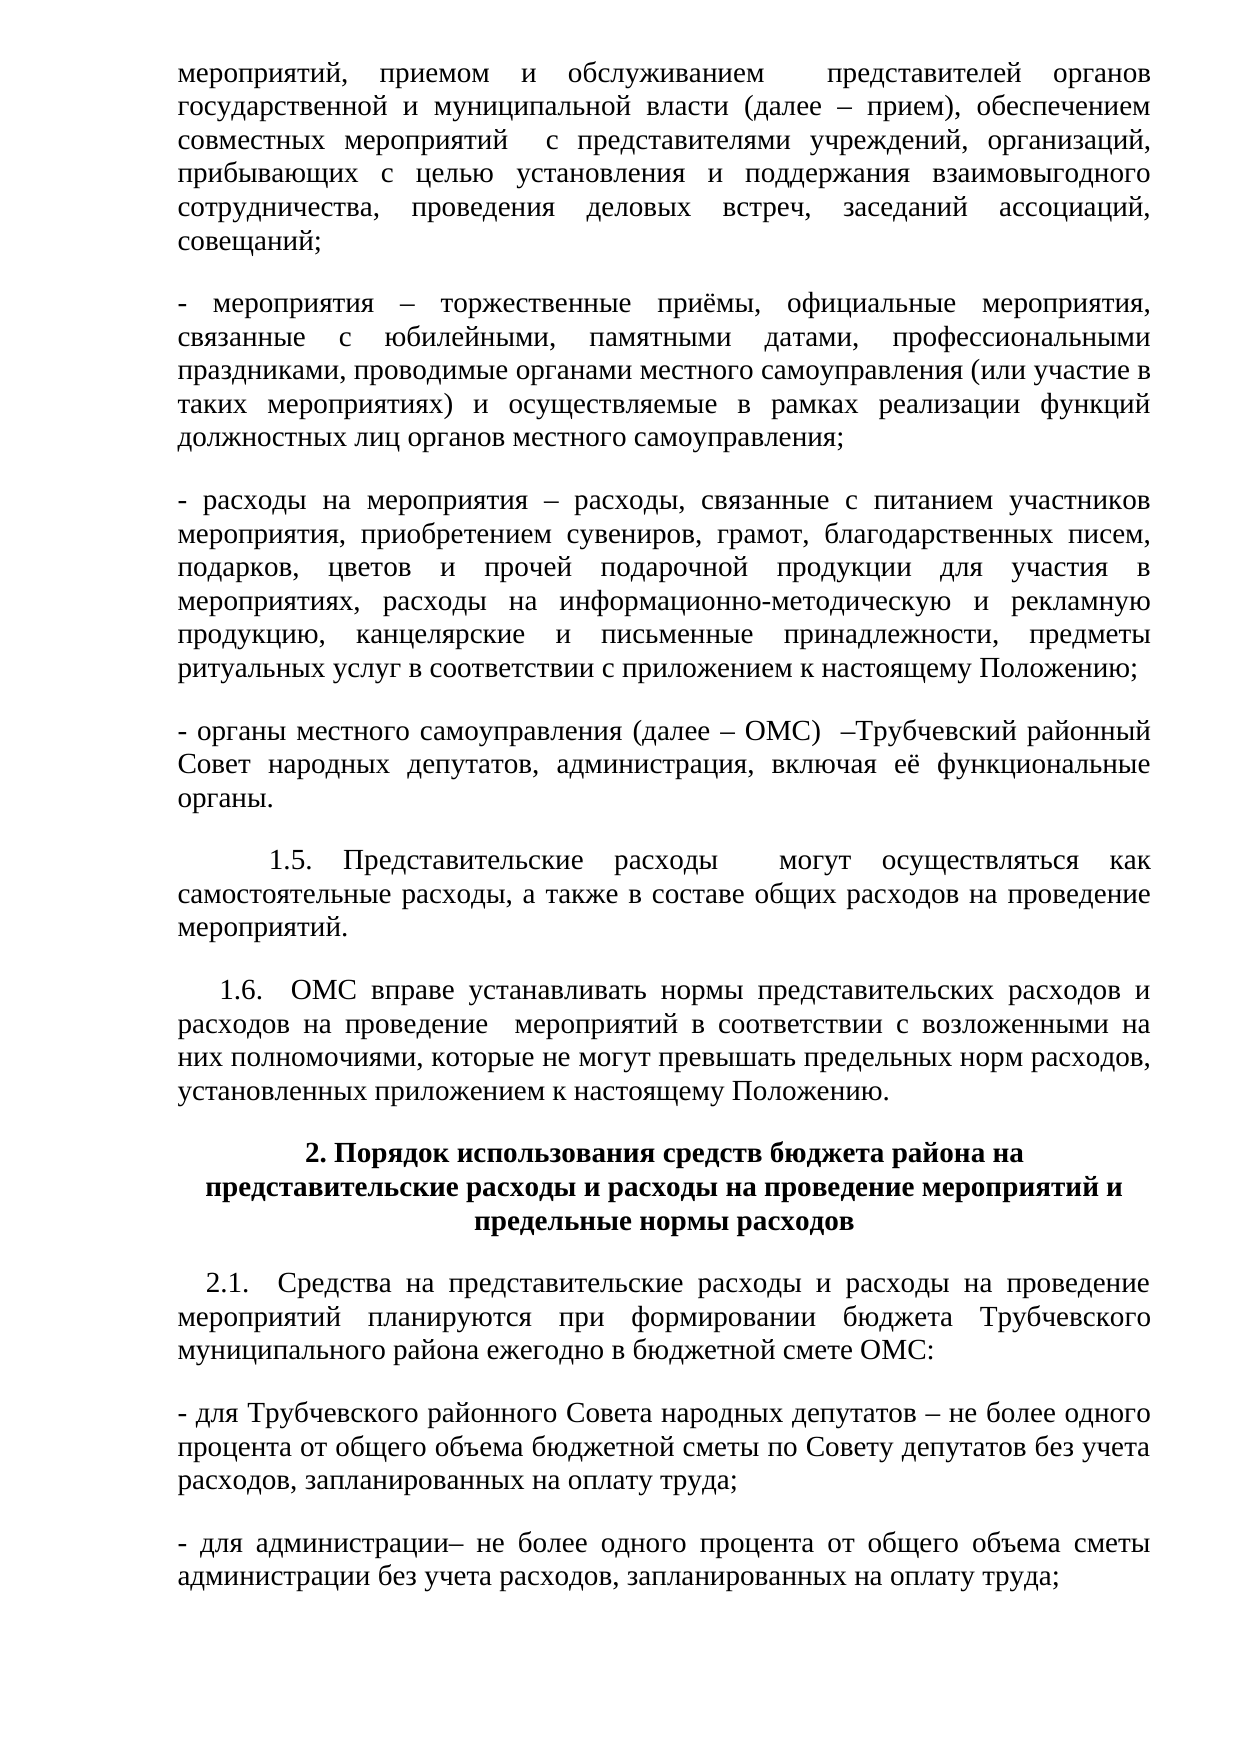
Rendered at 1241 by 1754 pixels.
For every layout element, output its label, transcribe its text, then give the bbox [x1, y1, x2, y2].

text 2. Порядок использования средств бюджета района на представительские расходы и расходы на проведение мероприятий и предельные нормы расходов [177, 1136, 1152, 1236]
text - мероприятия – торжественные приёмы, официальные мероприятия, связанные с юбилейными, памятными датами, профессиональными праздниками, проводимые органами местного самоуправления (или участие в таких мероприятиях) и осуществляемые в рамках реализации функций должностных лиц органов местного самоуправления; [177, 285, 1152, 453]
text 1.5. Представительские расходы могут осуществляться как самостоятельные расходы, а также в составе общих расходов на проведение мероприятий. [177, 842, 1152, 943]
text - органы местного самоуправления (далее – ОМС) –Трубчевский районный Совет народных депутатов, администрация, включая её функциональные органы. [177, 713, 1152, 813]
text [177, 55, 1152, 256]
text 1.6. ОМС вправе устанавливать нормы представительских расходов и расходов на проведение мероприятий в соответствии с возложенными на них полномочиями, которые не могут превышать предельных норм расходов, установленных приложением к настоящему Положению. [177, 972, 1152, 1106]
text - для администрации– не более одного процента от общего объема сметы администрации без учета расходов, запланированных на оплату труда; [177, 1525, 1152, 1592]
text - для Трубчевского районного Совета народных депутатов – не более одного процента от общего объема бюджетной сметы по Совету депутатов без учета расходов, запланированных на оплату труда; [177, 1395, 1152, 1496]
text - расходы на мероприятия – расходы, связанные с питанием участников мероприятия, приобретением сувениров, грамот, благодарственных писем, подарков, цветов и прочей подарочной продукции для участия в мероприятиях, расходы на информационно-методическую и рекламную продукцию, канцелярские и письменные принадлежности, предметы ритуальных услуг в соответствии с приложением к настоящему Положению; [177, 482, 1152, 683]
text 2.1. Средства на представительские расходы и расходы на проведение мероприятий планируются при формировании бюджета Трубчевского муниципального района ежегодно в бюджетной смете ОМС: [177, 1265, 1152, 1366]
